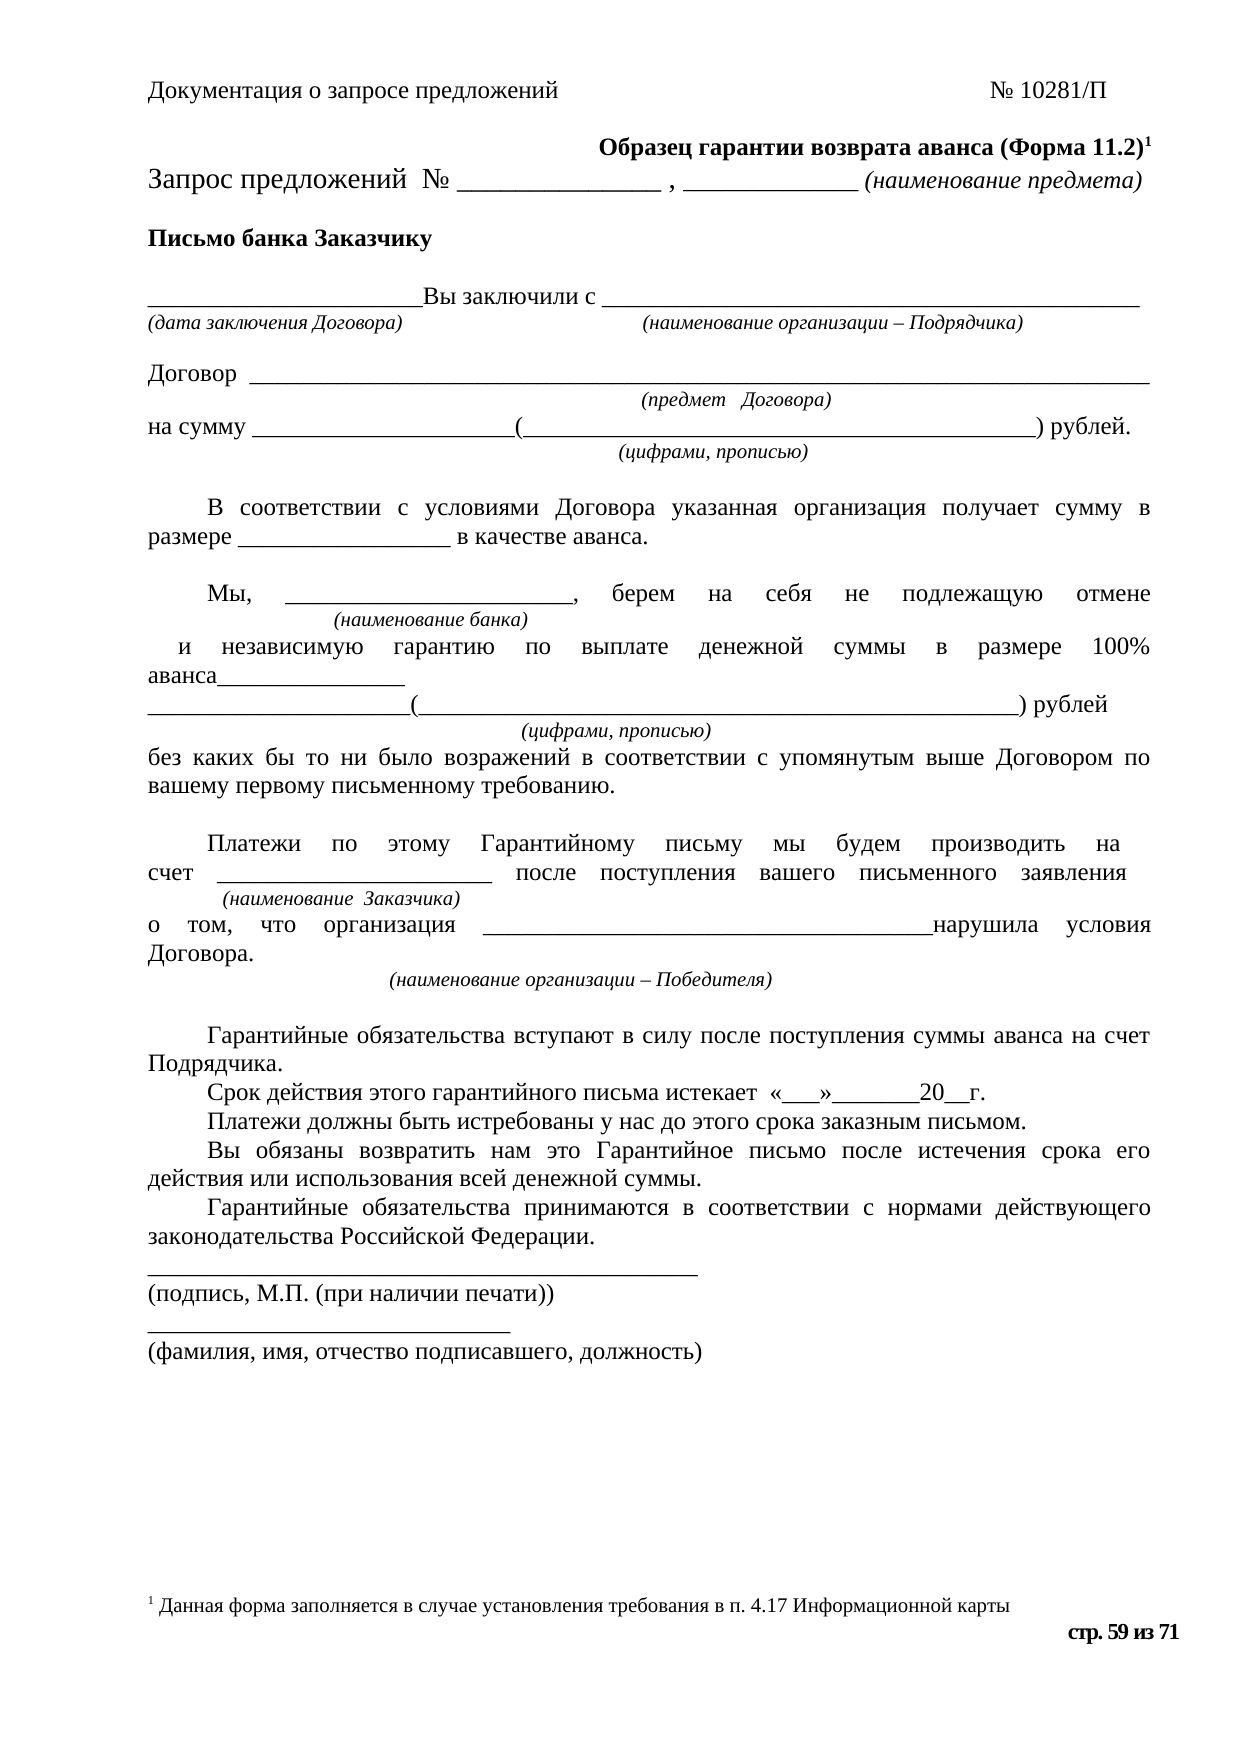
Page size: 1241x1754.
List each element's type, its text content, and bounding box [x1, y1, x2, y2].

text В соответствии с условиями Договора указанная организация получает сумму в размере _________________ в качестве аванса. [148, 492, 1152, 550]
text _____________________________ [148, 1307, 1152, 1336]
text Договор ________________________________________________________________________ [148, 358, 1152, 387]
text _____________________(________________________________________________) рублей [148, 689, 1152, 718]
text ____________________________________________ [148, 1250, 1152, 1278]
text без каких бы то ни было возражений в соответствии с упомянутым выше Договором по вашему первому письменному требованию. [148, 742, 1152, 799]
text Платежи должны быть истребованы у нас до этого срока заказным письмом. [148, 1106, 1152, 1135]
text Письмо банка Заказчику [148, 223, 1152, 252]
text Гарантийные обязательства принимаются в соответствии с нормами действующего законодательства Российской Федерации. [148, 1192, 1152, 1250]
text и независимую гарантию по выплате денежной суммы в размере 100% аванса_______________ [148, 631, 1152, 689]
text (цифрами, прописью) [148, 439, 1152, 463]
text (цифрами, прописью) [148, 718, 1152, 742]
text (предмет Договора) [148, 387, 1152, 411]
text (подпись, М.П. (при наличии печати)) [148, 1278, 1152, 1307]
text (наименование организации – Победителя) [148, 967, 1152, 991]
text Гарантийные обязательства вступают в силу после поступления суммы аванса на счет Подрядчика. [148, 1020, 1152, 1077]
text Срок действия этого гарантийного письма истекает «___»_______20__г. [148, 1077, 1152, 1106]
text на сумму _____________________(_________________________________________) рублей. [148, 411, 1152, 439]
text (дата заключения Договора) (наименование организации – Подрядчика) [148, 310, 1152, 334]
text Вы обязаны возвратить нам это Гарантийное письмо после истечения срока его действия или использования всей денежной суммы. [148, 1135, 1152, 1192]
text о том, что организация ____________________________________нарушила условия Договора. [148, 909, 1152, 967]
text Образец гарантии возврата аванса (Форма 11.2) [148, 132, 1152, 161]
text Запрос предложений № ______________ , ______________ (наименование предмета) [148, 161, 1152, 195]
text (фамилия, имя, отчество подписавшего, должность) [148, 1336, 1152, 1365]
text ______________________Вы заключили с ___________________________________________ [148, 281, 1152, 310]
text Платежи по этому Гарантийному письму мы будем производить на счет ______________________ после поступления вашего письменного заявления (наименование Заказчика) [148, 828, 1152, 909]
text Мы, _______________________, берем на себя не подлежащую отмене (наименование банка) [148, 578, 1152, 631]
